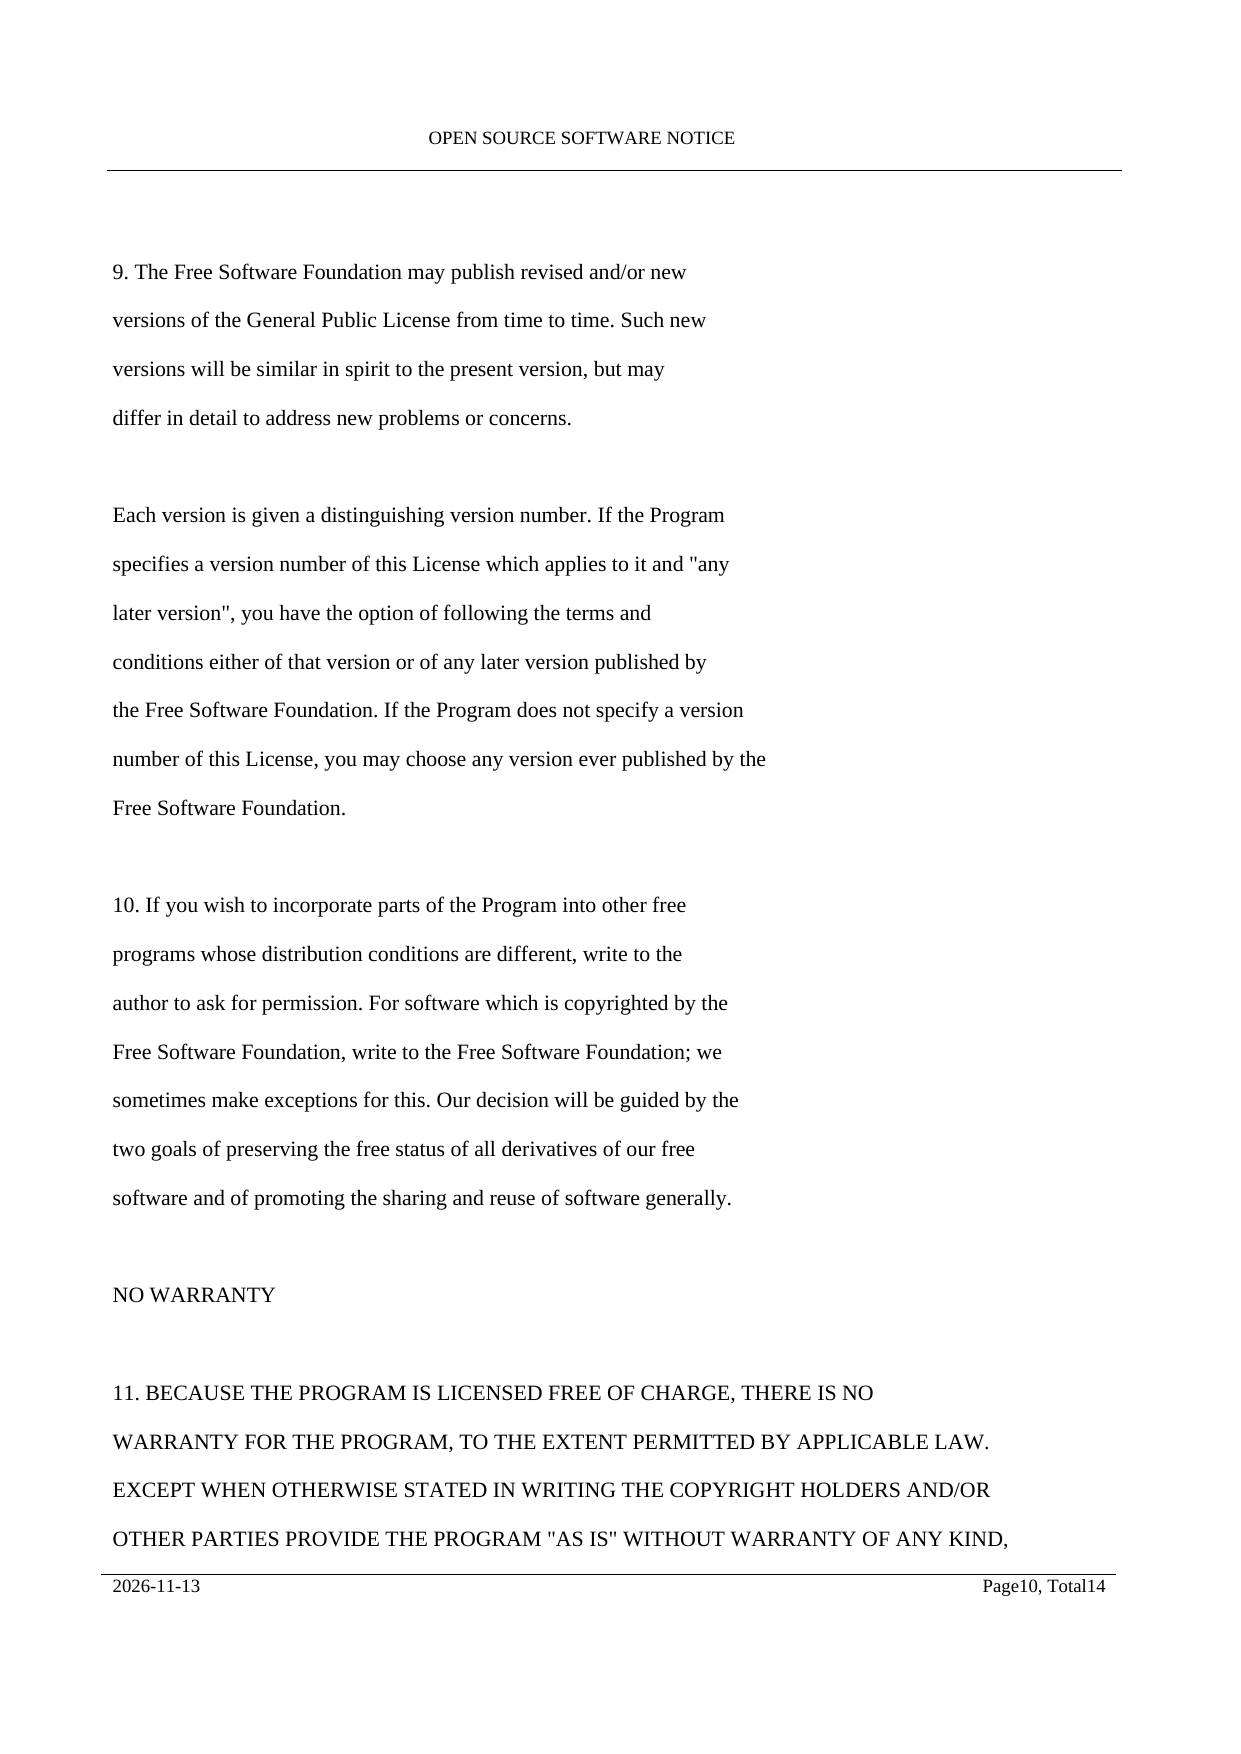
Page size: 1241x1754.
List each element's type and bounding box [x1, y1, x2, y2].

text [112, 206, 1128, 1555]
